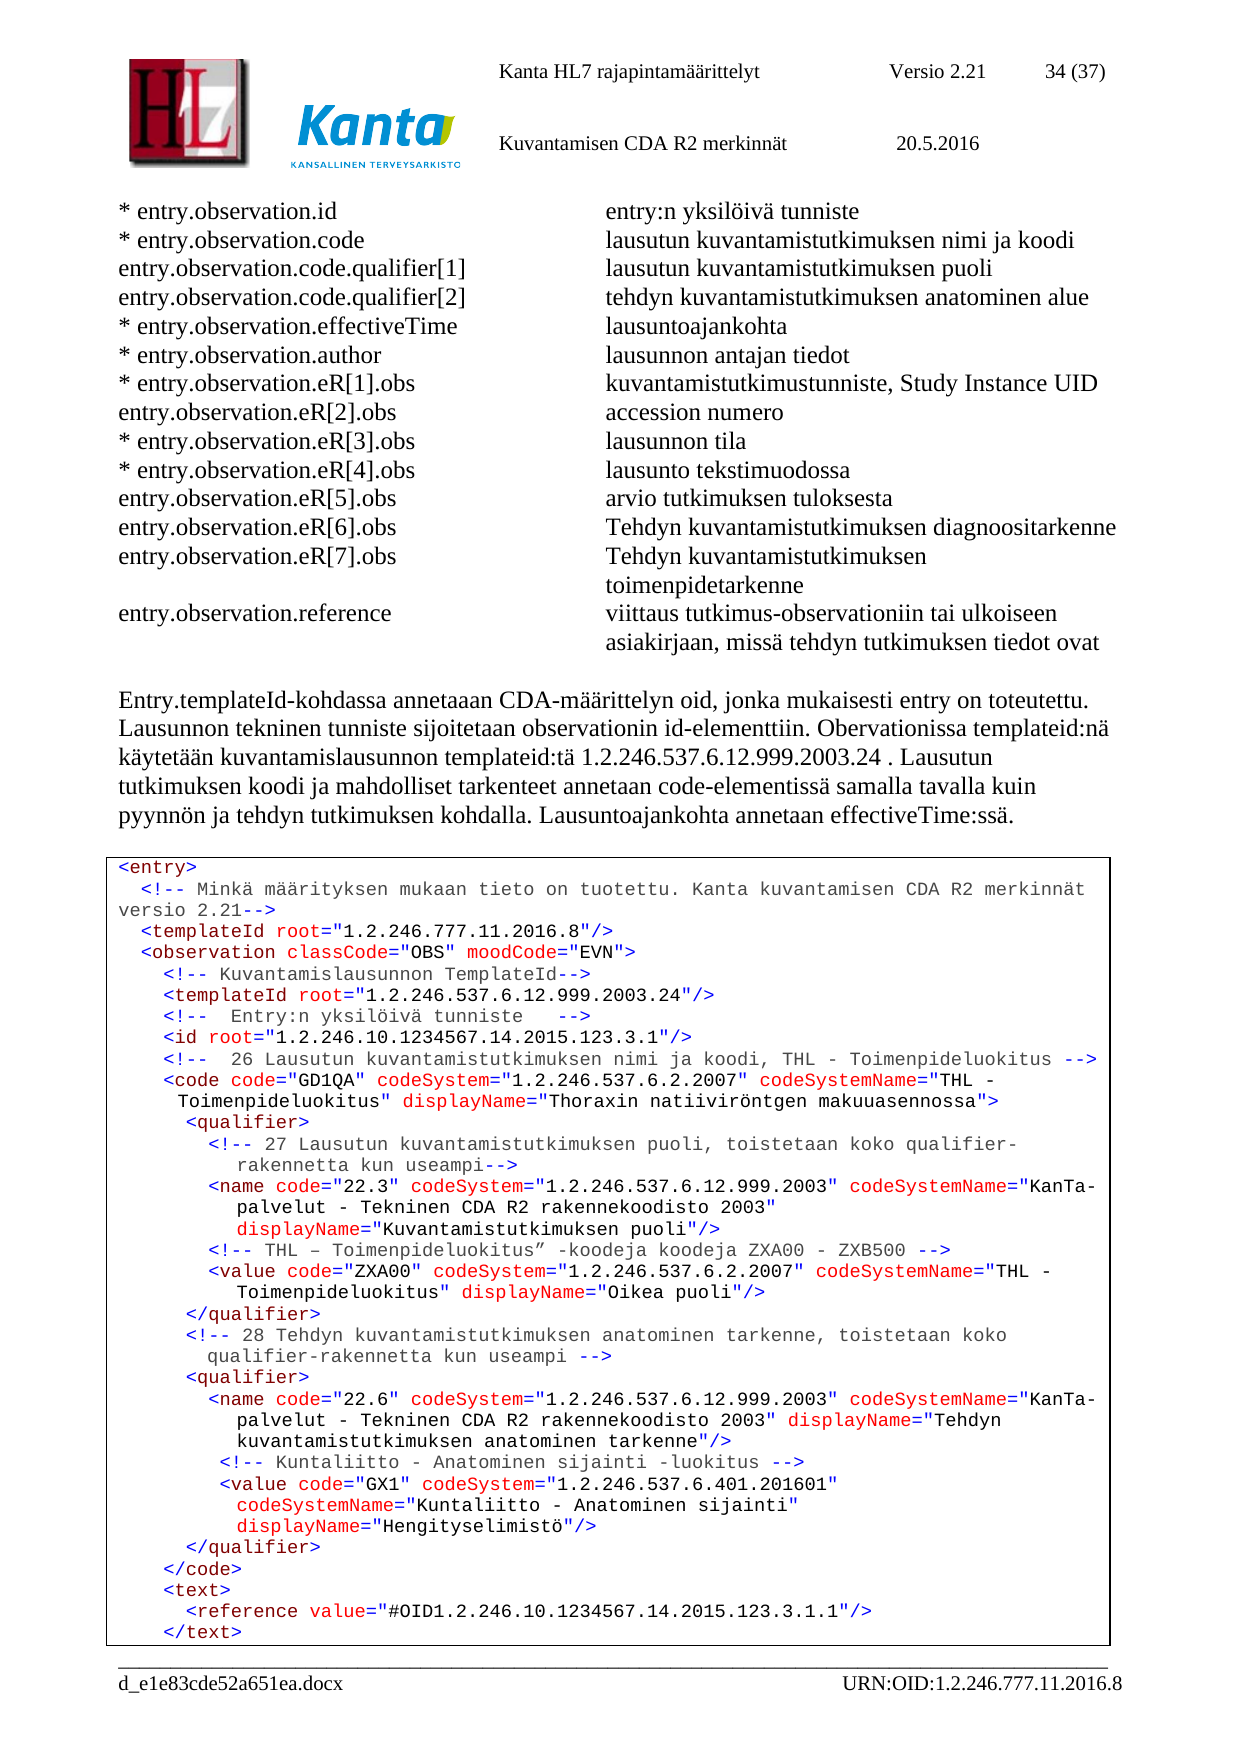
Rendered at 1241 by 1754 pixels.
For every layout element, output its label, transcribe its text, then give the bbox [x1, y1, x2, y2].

text entry.observation.eR[7].obs Tehdyn kuvantamistutkimuksen toimenpidetarkenne [118, 541, 1122, 598]
picture [291, 105, 461, 168]
text * entry.observation.id entry:n yksilöivä tunniste [118, 196, 1122, 225]
text * entry.observation.code lausutun kuvantamistutkimuksen nimi ja koodi [118, 225, 1122, 253]
text * entry.observation.effectiveTime lausuntoajankohta [118, 311, 1122, 340]
text entry.observation.reference viittaus tutkimus-observationiin tai ulkoiseen asiakirjaan, missä tehdyn tutkimuksen tiedot ovat [118, 598, 1122, 656]
text entry.observation.eR[5].obs arvio tutkimuksen tuloksesta [118, 483, 1122, 512]
text * entry.observation.eR[4].obs lausunto tekstimuodossa [118, 455, 1122, 483]
picture [129, 59, 251, 168]
picture [312, 105, 324, 119]
text * entry.observation.author lausunnon antajan tiedot [118, 340, 1122, 368]
text entry.observation.eR[6].obs Tehdyn kuvantamistutkimuksen diagnoositarkenne [118, 512, 1122, 541]
text entry.observation.eR[2].obs accession numero [118, 397, 1122, 426]
text entry.observation.code.qualifier[2] tehdyn kuvantamistutkimuksen anatominen alue [118, 282, 1122, 311]
text * entry.observation.eR[1].obs kuvantamistutkimustunniste, Study Instance UID [118, 368, 1122, 397]
text * entry.observation.eR[3].obs lausunnon tila [118, 426, 1122, 455]
text entry.observation.code.qualifier[1] lausutun kuvantamistutkimuksen puoli [118, 253, 1122, 282]
text Entry.templateId-kohdassa annetaaan CDA-määrittelyn oid, jonka mukaisesti entry on toteutettu. Lausunnon tekninen tunniste sijoitetaan observationin id-elementtiin. Obervationissa templateid:nä käytetään kuvantamislausunnon templateid:tä 1.2.246.537.6.12.999.2003.24 . Lausutun tutkimuksen koodi ja mahdolliset tarkenteet annetaan code-elementissä samalla tavalla kuin pyynnön ja tehdyn tutkimuksen kohdalla. Lausuntoajankohta annetaan effectiveTime:ssä. [118, 685, 1122, 857]
